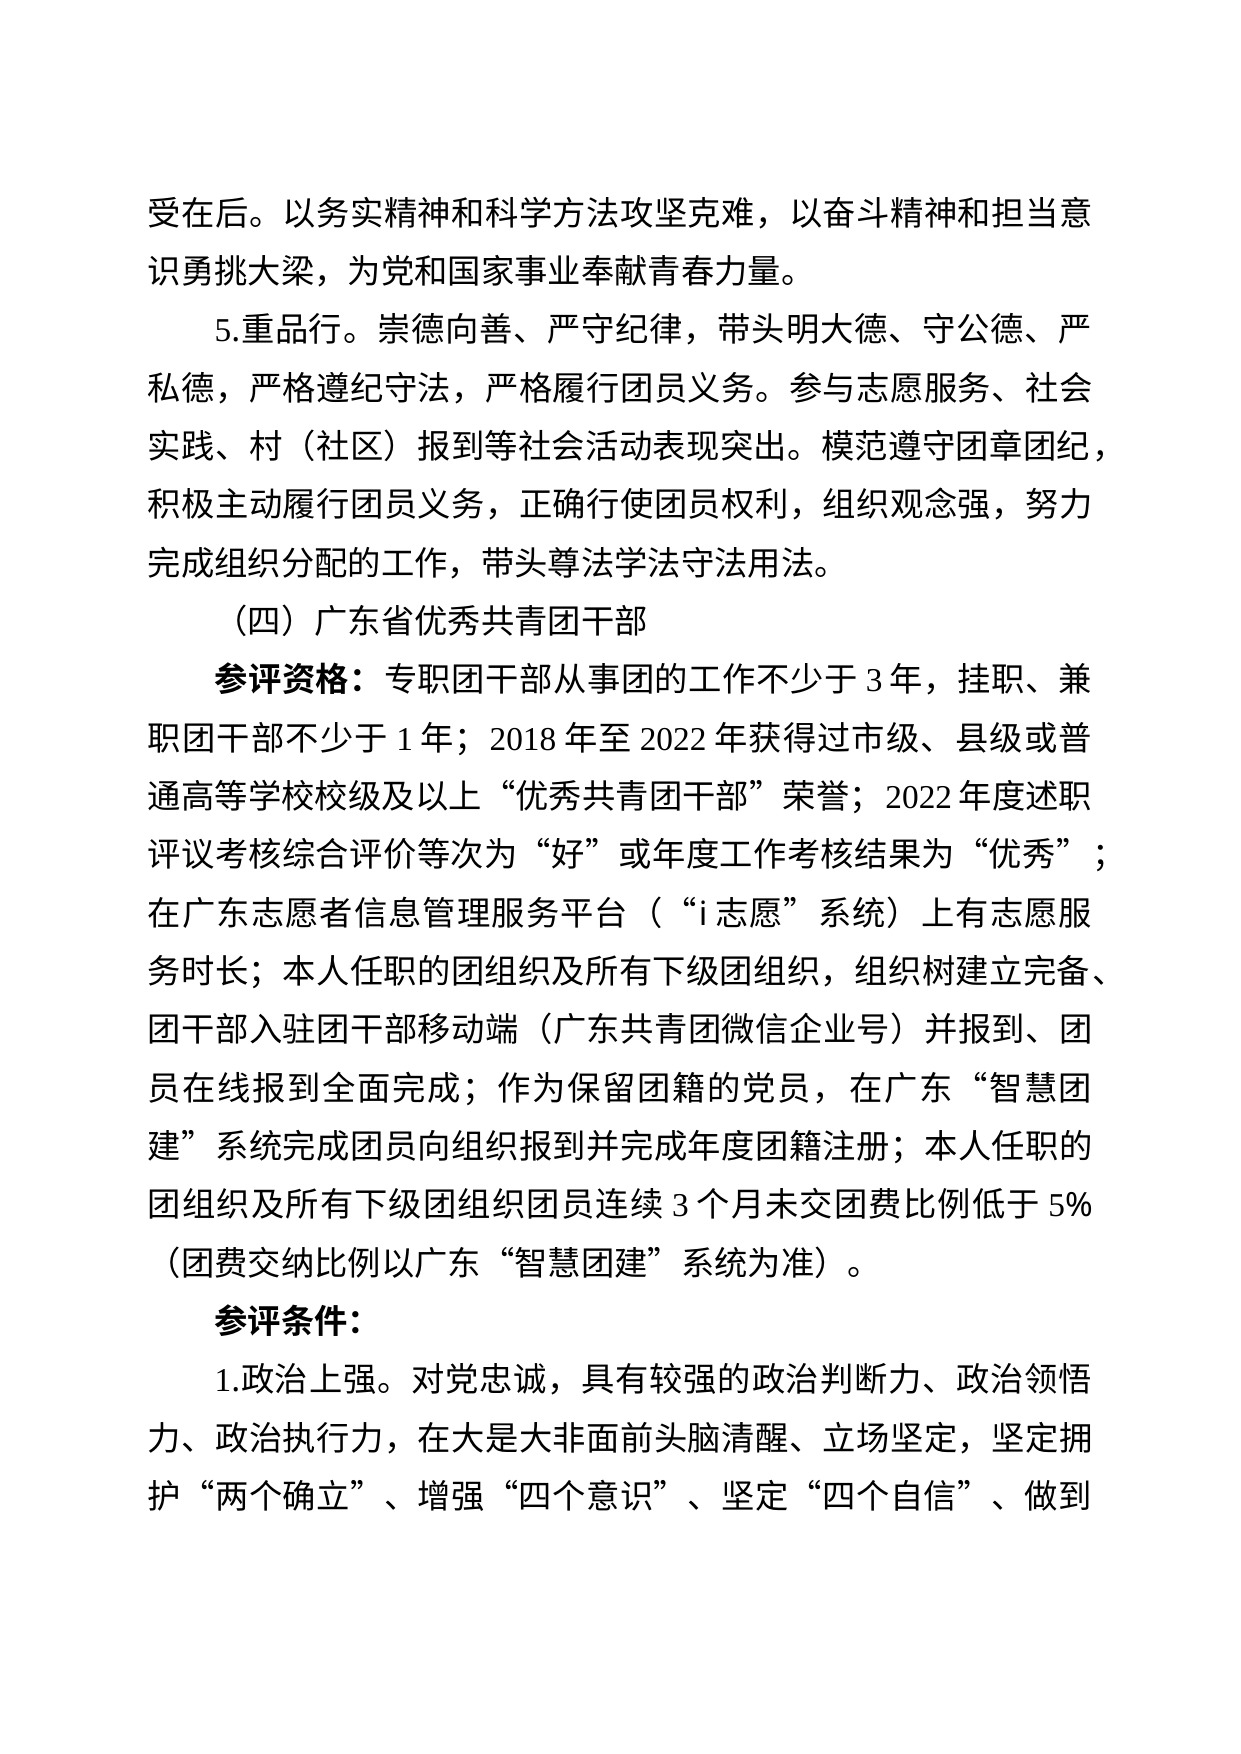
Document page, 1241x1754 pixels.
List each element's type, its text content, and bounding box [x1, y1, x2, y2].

text 5.重品行。崇德向善、严守纪律，带头明大德、守公德、严私德，严格遵纪守法，严格履行团员义务。参与志愿服务、社会实践、村（社区）报到等社会活动表现突出。模范遵守团章团纪，积极主动履行团员义务，正确行使团员权利，组织观念强，努力完成组织分配的工作，带头尊法学法守法用法。 [148, 295, 1092, 587]
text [148, 178, 1092, 295]
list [148, 1345, 1092, 1520]
text （四）广东省优秀共青团干部 [148, 587, 1092, 645]
text 参评资格：专职团干部从事团的工作不少于3年，挂职、兼职团干部不少于1年；2018年至2022年获得过市级、县级或普通高等学校校级及以上“优秀共青团干部”荣誉；2022年度述职评议考核综合评价等次为“好”或年度工作考核结果为“优秀”；在广东志愿者信息管理服务平台（“i志愿”系统）上有志愿服务时长；本人任职的团组织及所有下级团组织，组织树建立完备、团干部入驻团干部移动端（广东共青团微信企业号）并报到、团员在线报到全面完成；作为保留团籍的党员，在广东“智慧团建”系统完成团员向组织报到并完成年度团籍注册；本人任职的团组织及所有下级团组织团员连续3个月未交团费比例低于5%（团费交纳比例以广东“智慧团建”系统为准）。 [148, 645, 1092, 1287]
text 参评条件： [148, 1287, 1092, 1345]
